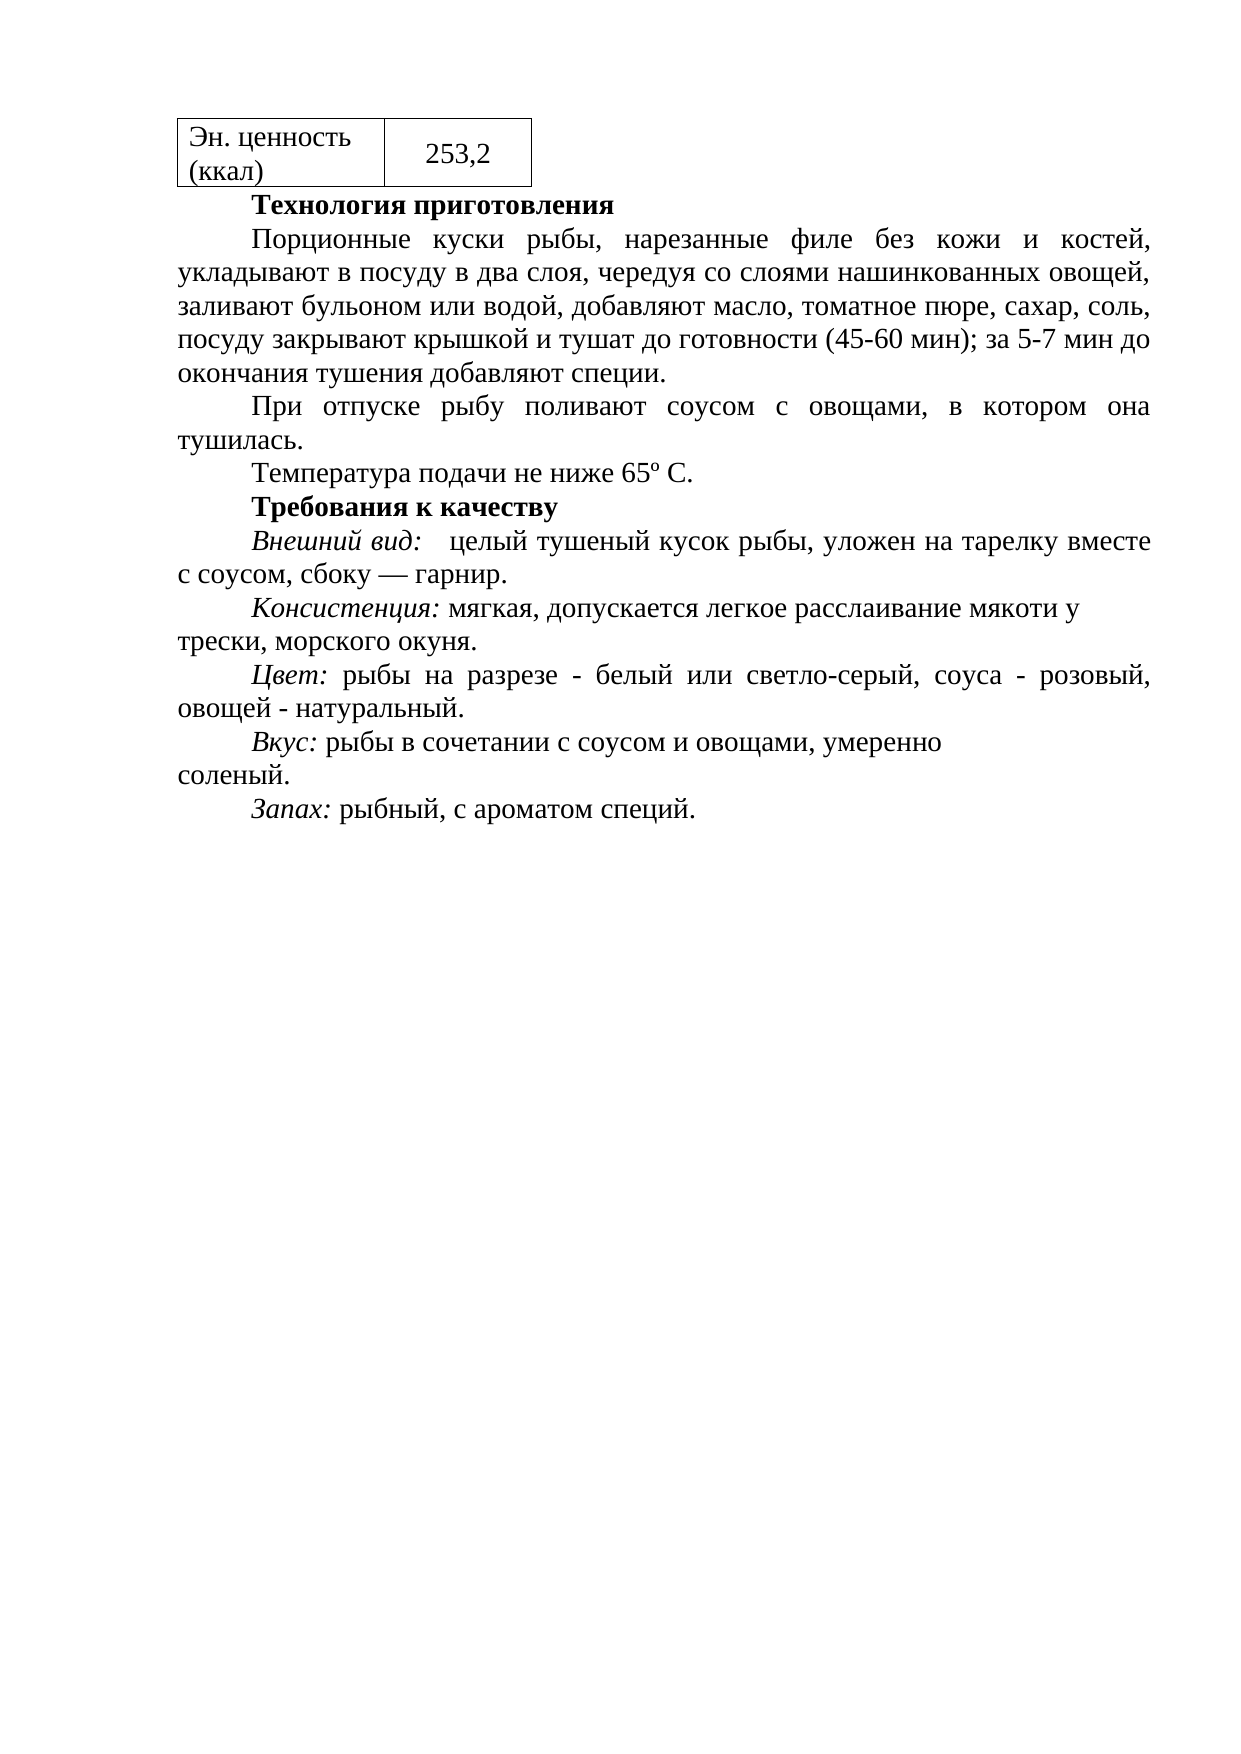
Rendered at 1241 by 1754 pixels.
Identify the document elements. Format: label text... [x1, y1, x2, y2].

text При отпуске рыбу поливают соусом с овощами, в котором она тушилась. [177, 388, 1152, 456]
text Технология приготовления [177, 187, 1152, 221]
text трески, морского окуня. [177, 623, 1152, 657]
text Вкус: рыбы в сочетании с соусом и овощами, умеренно [177, 724, 1152, 757]
text соленый. [177, 757, 1152, 791]
text Консистенция: мягкая, допускается легкое расслаивание мякоти у [177, 590, 1152, 623]
text Порционные куски рыбы, нарезанные филе без кожи и костей, укладывают в посуду в два слоя, чередуя со слоями нашинкованных овощей, заливают бульоном или водой, добавляют масло, томатное пюре, сахар, соль, посуду закрывают крышкой и тушат до готовности (45-60 мин); за 5-7 мин до окончания тушения добавляют специи. [177, 221, 1152, 388]
text Температура подачи не ниже 65º С. [177, 456, 1152, 489]
text Цвет: рыбы на разрезе - белый или светло-серый, соуса - розовый, овощей - натуральный. [177, 657, 1152, 724]
text Требования к качеству [177, 489, 1152, 523]
text Внешний вид: целый тушеный кусок рыбы, уложен на тарелку вместе с соусом, сбоку — гарнир. [177, 523, 1152, 590]
table_cell Эн. ценность (ккал) [178, 119, 384, 186]
text Запах: рыбный, с ароматом специй. [177, 791, 1152, 824]
table_cell 253,2 [385, 119, 531, 186]
